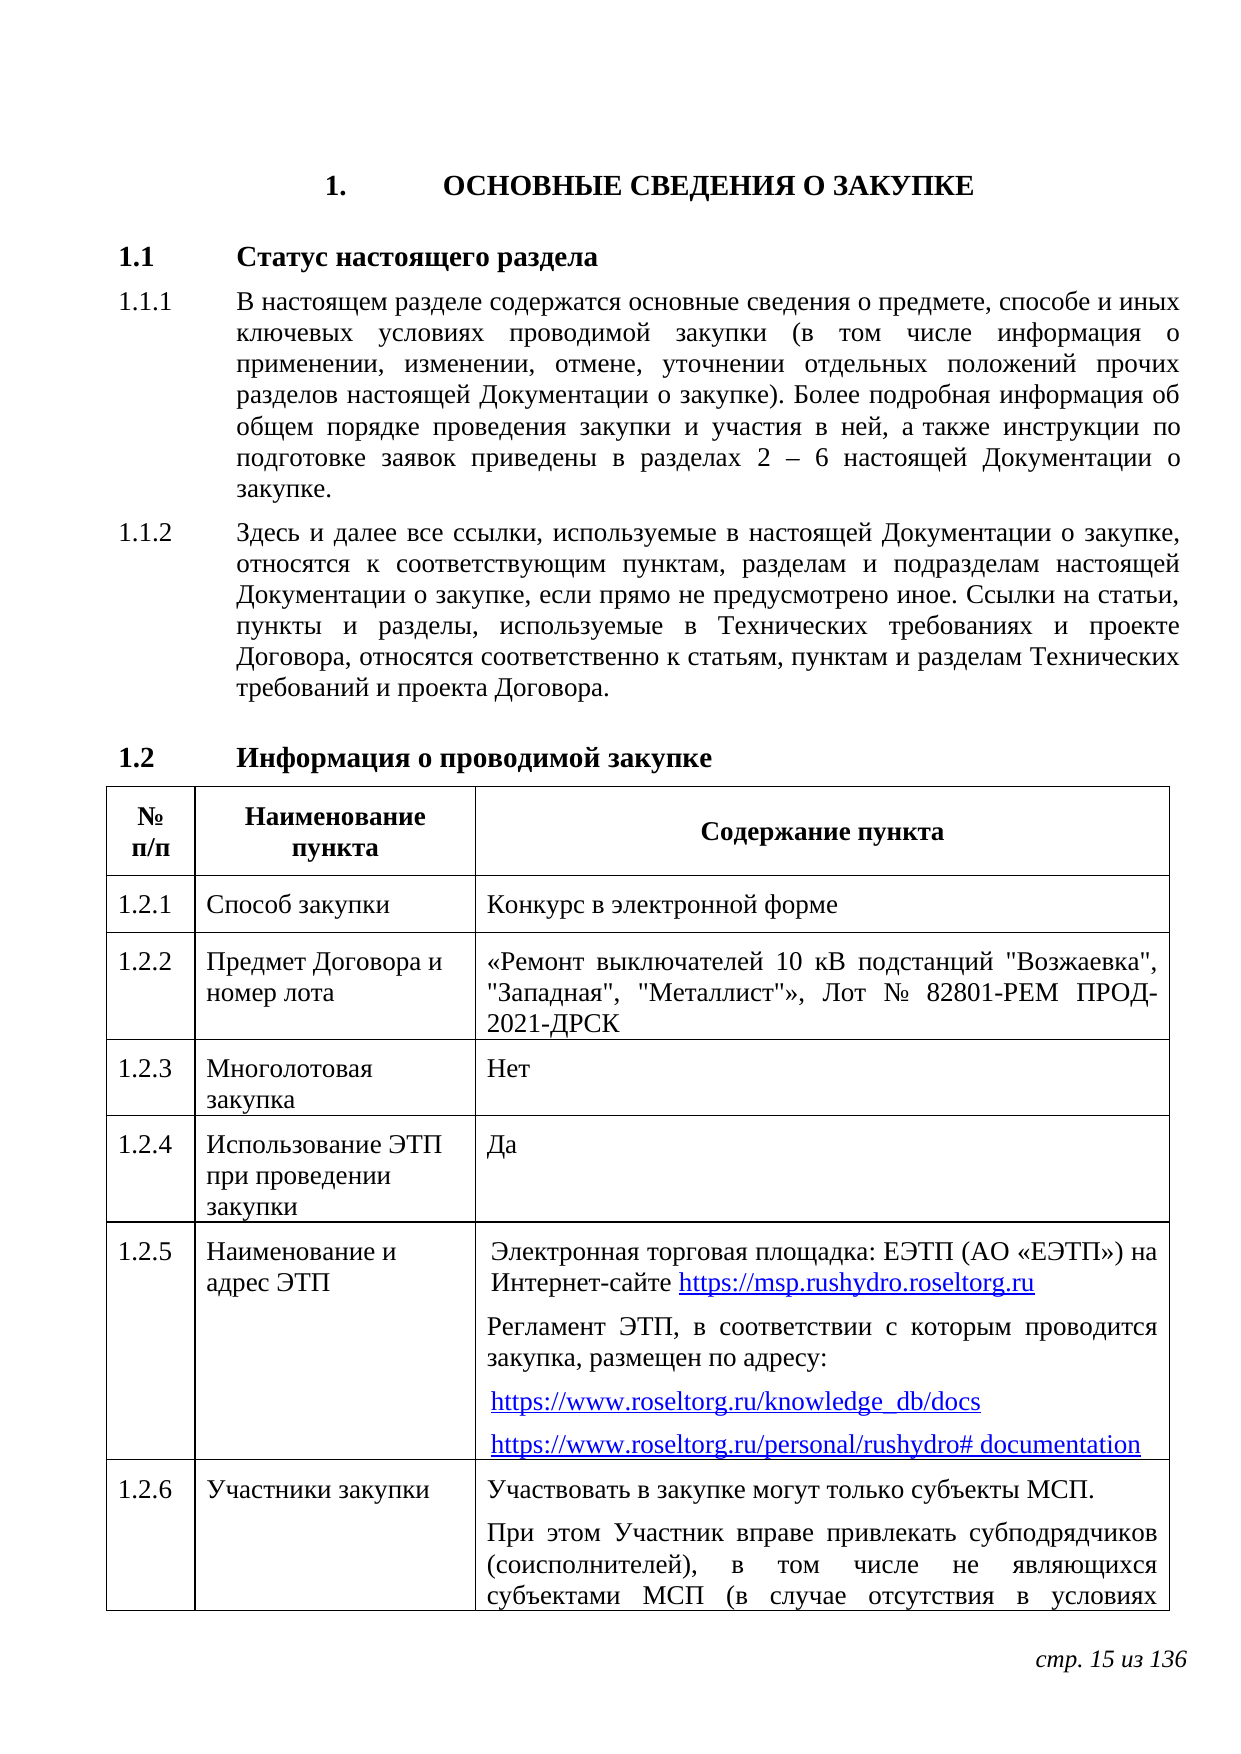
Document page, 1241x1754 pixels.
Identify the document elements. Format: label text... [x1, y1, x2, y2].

table_cell Конкурс в электронной форме [476, 876, 1169, 932]
table_cell [107, 933, 194, 1039]
table_cell Использование ЭТП при проведении закупки [196, 1116, 475, 1221]
table_cell Нет [476, 1040, 1169, 1114]
table_header Содержание пункта [476, 787, 1169, 874]
table_cell Многолотовая закупка [196, 1040, 475, 1114]
table_cell Участники закупки [196, 1460, 475, 1610]
table_cell [107, 1040, 194, 1114]
table_cell Да [476, 1116, 1169, 1221]
table_cell Наименование и адрес ЭТП [196, 1223, 475, 1459]
list Здесь и далее все ссылки, используемые в настоящей Документации о закупке, относятся к соответствующим пунктам, разделам и подразделам настоящей Документации о закупке, если прямо не предусмотрено иное. Ссылки на статьи, пункты и разделы, используемые в Технических требованиях и проекте Договора, относятся соответственно к статьям, пунктам и разделам Технических требований и проекта Договора. [118, 516, 1181, 703]
list В настоящем разделе содержатся основные сведения о предмете, способе и иных ключевых условиях проводимой закупки (в том числе информация о применении, изменении, отмене, уточнении отдельных положений прочих разделов настоящей Документации о закупке). Более подробная информация об общем порядке проведения закупки и участия в ней, а также инструкции по подготовке заявок приведены в разделах 2 – 6 настоящей Документации о закупке. [118, 285, 1181, 503]
table_header Наименование пункта [196, 787, 475, 874]
subtitle Информация о проводимой закупке [118, 740, 1181, 774]
table_cell «Ремонт выключателей 10 кВ подстанций "Возжаевка", "Западная", "Металлист"», Лот № 82801-РЕМ ПРОД-2021-ДРСК [476, 933, 1169, 1039]
subtitle Статус настоящего раздела [118, 239, 1181, 273]
table_cell Электронная торговая площадка: ЕЭТП (АО «ЕЭТП») на Интернет-сайте https://msp.rushydro.roseltorg.ru Регламент ЭТП, в соответствии с которым проводится закупка, размещен по адресу: https://www.roseltorg.ru/knowledge_db/docs https://www.roseltorg.ru/personal/rushydro# documentation [476, 1223, 1169, 1459]
subtitle ОСНОВНЫЕ СВЕДЕНИЯ О ЗАКУПКЕ [118, 168, 1181, 202]
table_cell Способ закупки [196, 876, 475, 932]
table_cell [107, 1460, 194, 1610]
table_cell [107, 1116, 194, 1221]
table_cell [107, 876, 194, 932]
table_cell [107, 1223, 194, 1459]
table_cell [476, 1460, 1169, 1610]
table_cell Предмет Договора и номер лота [196, 933, 475, 1039]
table_header № п/п [107, 787, 194, 874]
